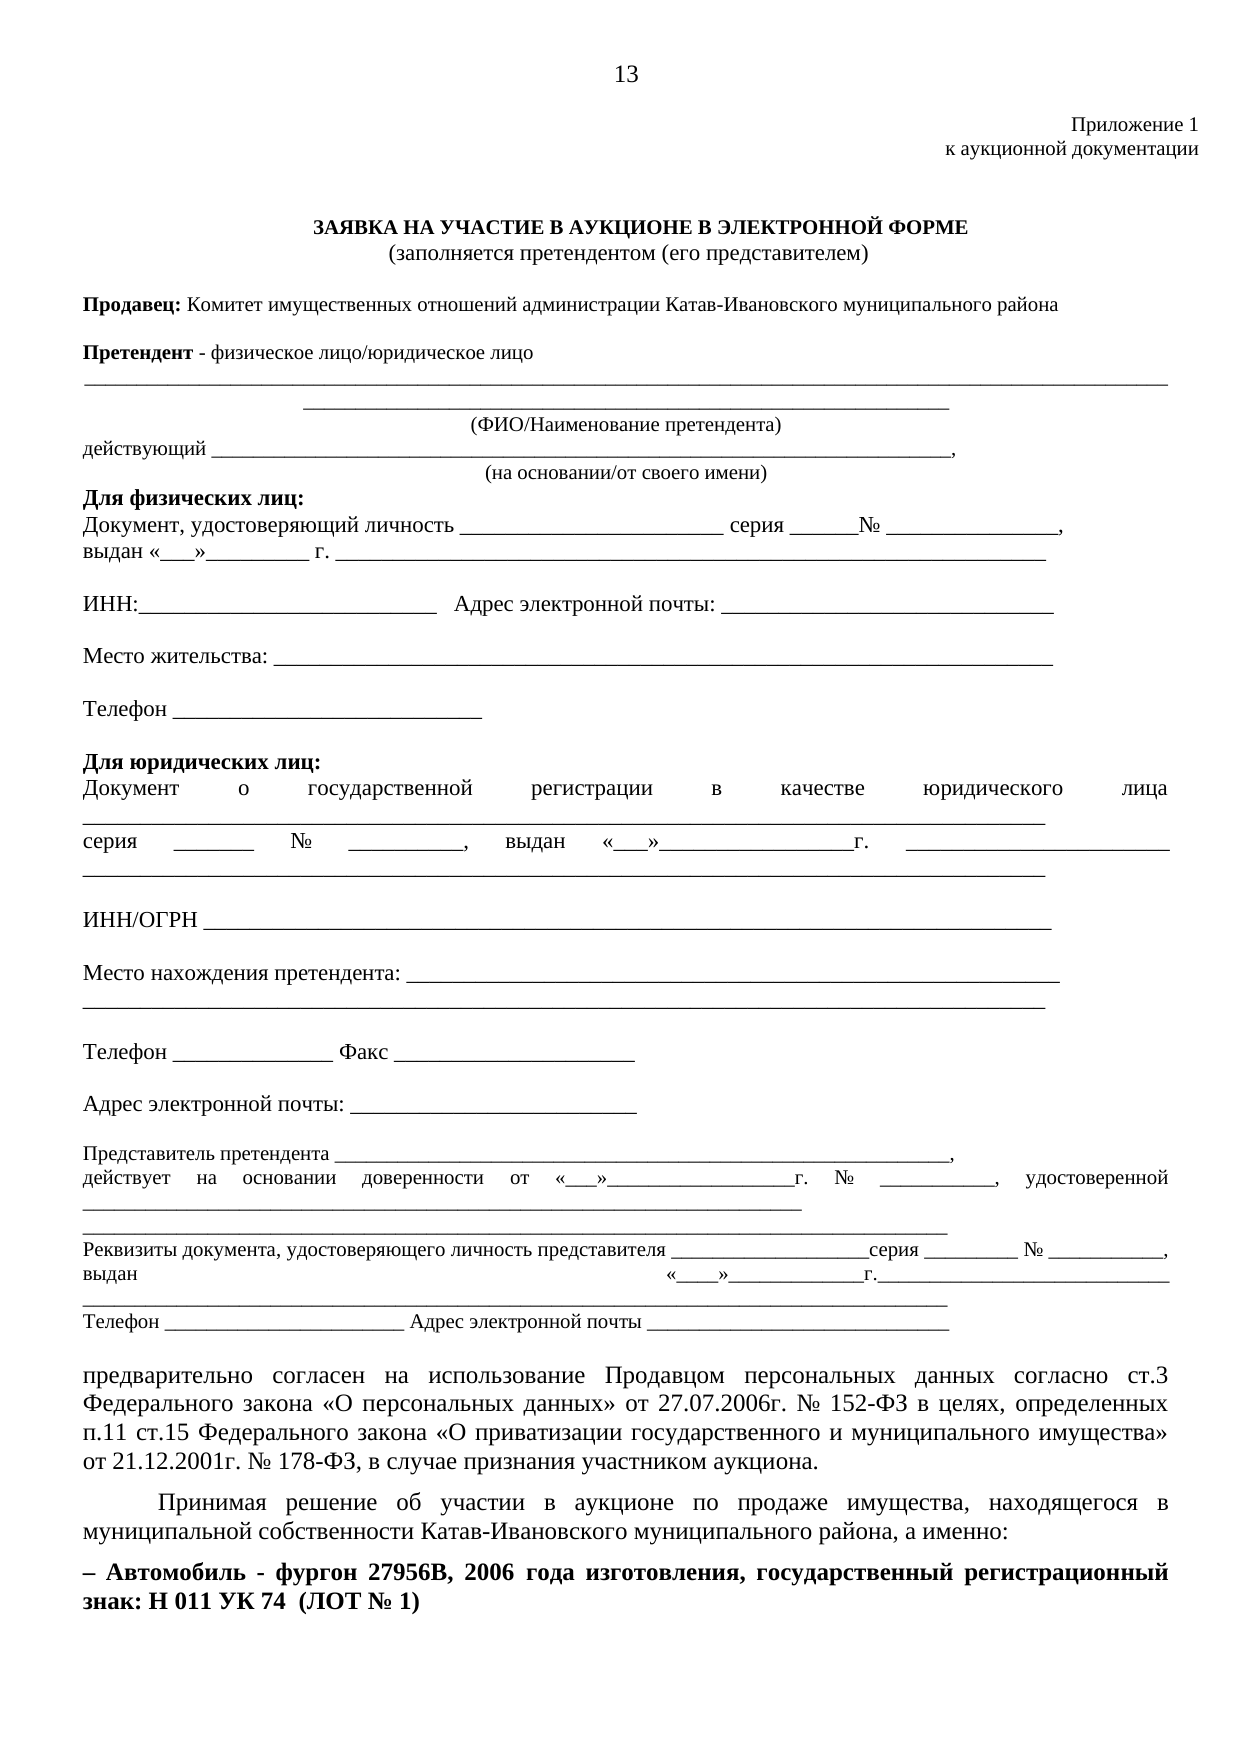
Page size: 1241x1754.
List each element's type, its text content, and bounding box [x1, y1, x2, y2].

text Продавец: Комитет имущественных отношений администрации Катав-Ивановского муниципального района [83, 292, 1169, 316]
text Адрес электронной почты: _________________________ [83, 1091, 1169, 1117]
text Телефон ___________________________ [83, 695, 1169, 722]
text Телефон ______________ Факс _____________________ [83, 1038, 1169, 1064]
text Представитель претендента ___________________________________________________________, [83, 1141, 1169, 1165]
text Для юридических лиц: [83, 748, 1169, 774]
text ЗАЯВКА НА УЧАСТИЕ В АУКЦИОНЕ В ЭЛЕКТРОННОЙ ФОРМЕ [53, 215, 1199, 239]
text предварительно согласен на использование Продавцом персональных данных согласно ст.3 Федерального закона «О персональных данных» от 27.07.2006г. № 152-ФЗ в целях, определенных п.11 ст.15 Федерального закона «О приватизации государственного и муниципального имущества» от 21.12.2001г. № 178-ФЗ, в случае признания участником аукциона. [83, 1360, 1169, 1475]
text (заполняется претендентом (его представителем) [83, 239, 1169, 266]
text (на основании/от своего имени) [83, 460, 1169, 484]
text выдан «___»_________ г. ______________________________________________________________ [83, 537, 1169, 563]
text Принимая решение об участии в аукционе по продаже имущества, находящегося в муниципальной собственности Катав-Ивановского муниципального района, а именно: [83, 1487, 1169, 1545]
text Приложение 1 [24, 112, 1199, 136]
text (ФИО/Наименование претендента) [83, 412, 1169, 436]
text серия _______ № __________, выдан «___»_________________г. _______________________ ____________________________________________________________________________________ [83, 827, 1169, 880]
text действует на основании доверенности от «___»__________________г. № ___________, удостоверенной _____________________________________________________________________ [83, 1165, 1169, 1213]
text ___________________________________________________________________________________ [83, 1213, 1169, 1237]
text Телефон _______________________ Адрес электронной почты _____________________________ [83, 1309, 1169, 1333]
text к аукционной документации [24, 136, 1199, 160]
text – Автомобиль - фургон 27956В, 2006 года изготовления, государственный регистрационный знак: Н 011 УК 74 (ЛОТ № 1) [83, 1557, 1169, 1615]
text действующий _______________________________________________________________________, [83, 436, 1169, 460]
text Место нахождения претендента: _________________________________________________________ [83, 959, 1169, 985]
text ИНН:__________________________ Адрес электронной почты: _____________________________ [83, 590, 1169, 616]
text ИНН/ОГРН __________________________________________________________________________ [83, 906, 1169, 932]
text Претендент - физическое лицо/юридическое лицо [83, 340, 1169, 364]
text Для физических лиц: [83, 484, 1169, 511]
text Документ о государственной регистрации в качестве юридического лица ____________________________________________________________________________________ [83, 774, 1169, 827]
text ____________________________________________________________________________________ [83, 985, 1169, 1011]
text Место жительства: ____________________________________________________________________ [83, 642, 1169, 669]
text Реквизиты документа, удостоверяющего личность представителя ___________________серия _________ № ___________, выдан «____»_____________г.____________________________ ___________________________________________________________________________________ [83, 1237, 1169, 1309]
text Документ, удостоверяющий личность _______________________ серия ______№ _______________, [83, 511, 1169, 537]
text ______________________________________________________________________________________________________________________________________________________________________ [83, 364, 1169, 412]
